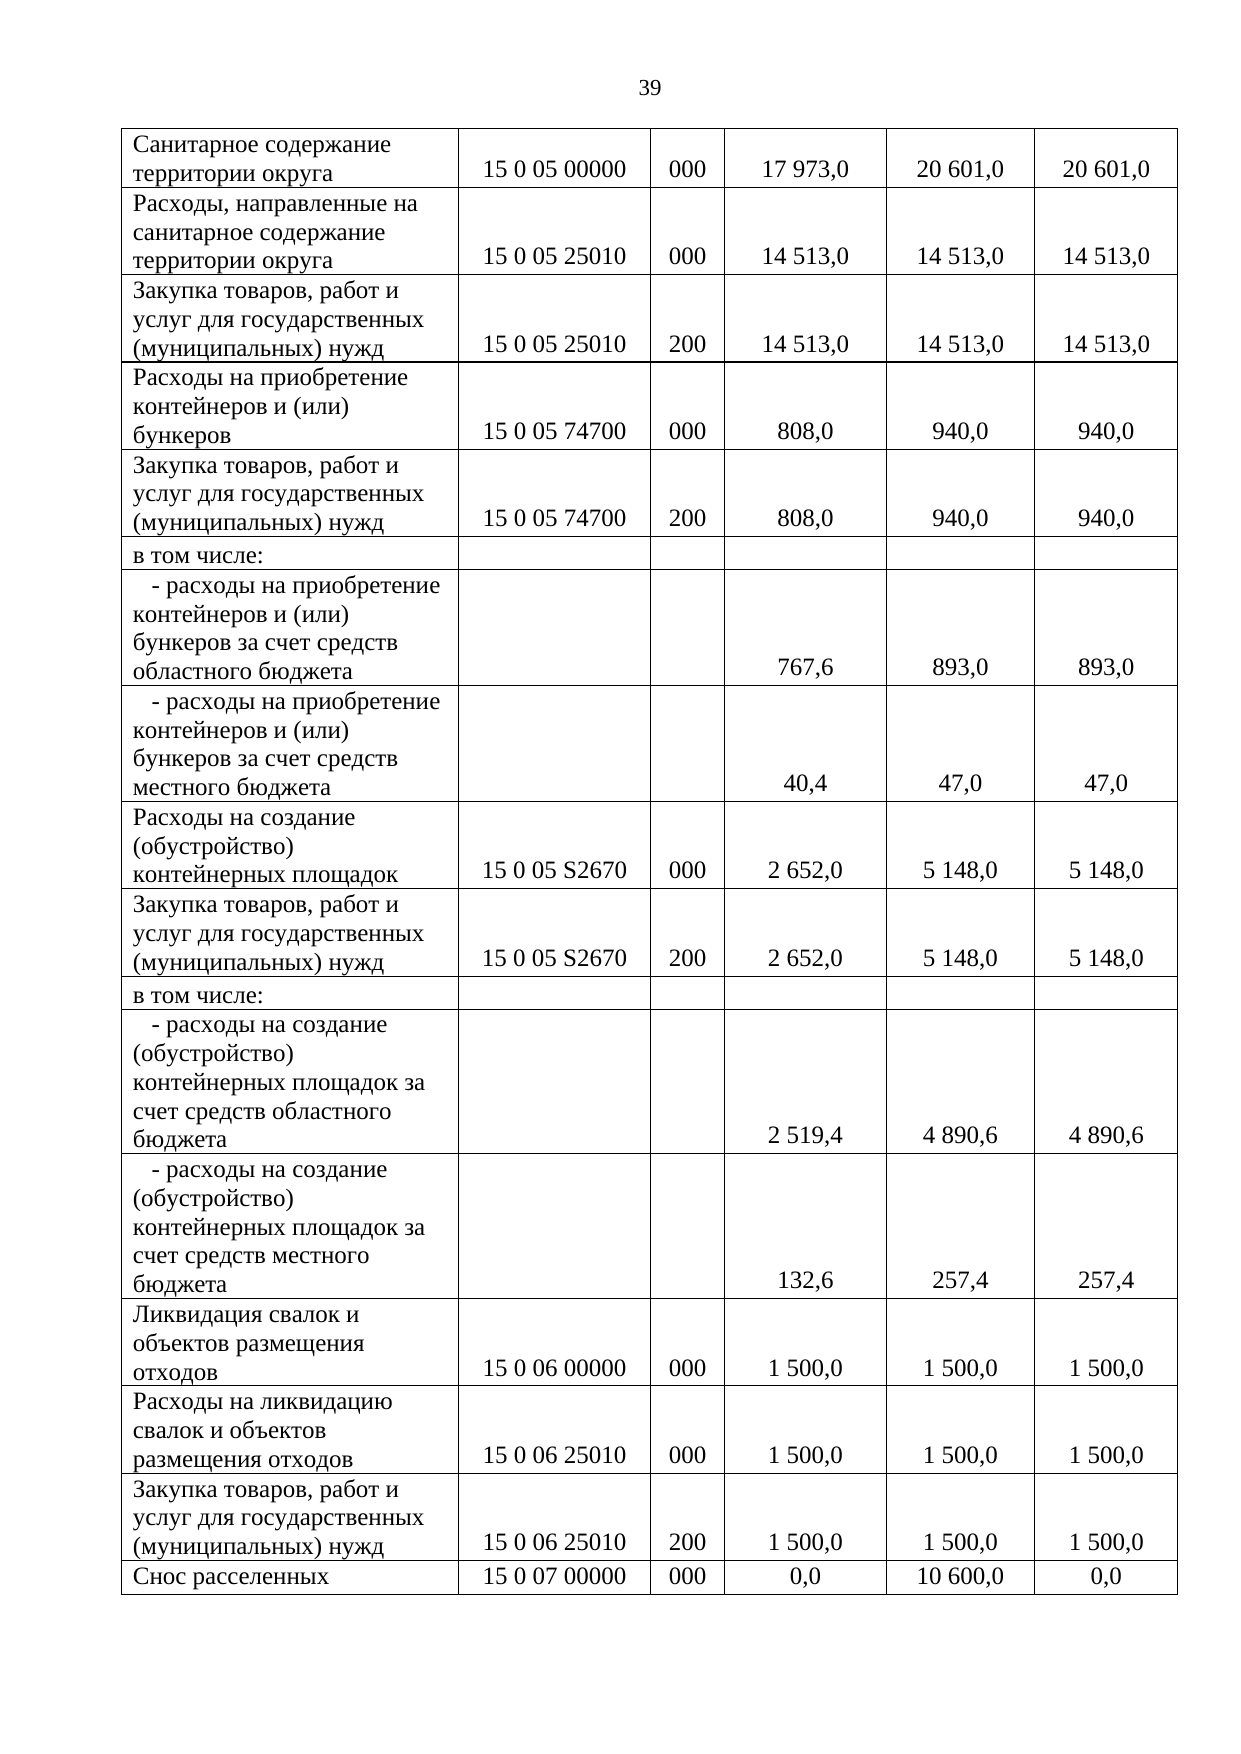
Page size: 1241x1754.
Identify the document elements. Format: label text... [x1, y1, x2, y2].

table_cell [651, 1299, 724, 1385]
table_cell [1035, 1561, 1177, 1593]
table_cell 20 601,0 [887, 129, 1034, 187]
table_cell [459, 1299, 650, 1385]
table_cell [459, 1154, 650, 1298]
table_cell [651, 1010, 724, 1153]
table_cell в том числе: [122, 537, 458, 569]
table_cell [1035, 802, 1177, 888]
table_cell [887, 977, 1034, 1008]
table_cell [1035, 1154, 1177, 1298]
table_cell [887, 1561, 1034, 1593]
table_cell 940,0 [1035, 450, 1177, 536]
table_cell 200 [651, 275, 724, 361]
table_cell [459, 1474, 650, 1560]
table_cell 15 0 05 25010 [459, 188, 650, 274]
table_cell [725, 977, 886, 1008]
table_cell 40,4 [725, 686, 886, 801]
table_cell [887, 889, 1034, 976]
table_cell - расходы на приобретение контейнеров и (или) бункеров за счет средств местного бюджета [122, 686, 458, 801]
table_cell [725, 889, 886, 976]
table_cell [651, 537, 724, 569]
table_cell 14 513,0 [887, 188, 1034, 274]
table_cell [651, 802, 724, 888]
table_cell 15 0 05 25010 [459, 275, 650, 361]
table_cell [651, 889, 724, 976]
table_cell 17 973,0 [725, 129, 886, 187]
table_cell [887, 537, 1034, 569]
table_cell 767,6 [725, 570, 886, 685]
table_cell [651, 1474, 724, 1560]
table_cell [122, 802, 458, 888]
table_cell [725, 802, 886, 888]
table_cell 200 [651, 450, 724, 536]
table_cell 14 513,0 [725, 188, 886, 274]
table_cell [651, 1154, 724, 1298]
table_cell 14 513,0 [887, 275, 1034, 361]
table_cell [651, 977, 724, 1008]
table_cell 000 [651, 129, 724, 187]
table_cell [651, 686, 724, 801]
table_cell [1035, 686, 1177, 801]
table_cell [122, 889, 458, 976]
table_cell 14 513,0 [1035, 188, 1177, 274]
table_cell 808,0 [725, 363, 886, 449]
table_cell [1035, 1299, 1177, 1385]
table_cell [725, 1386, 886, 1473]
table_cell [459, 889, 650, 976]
table_cell 000 [651, 363, 724, 449]
table_cell Санитарное содержание территории округа [122, 129, 458, 187]
table_cell 893,0 [887, 570, 1034, 685]
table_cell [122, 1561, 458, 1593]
table_cell 14 513,0 [1035, 275, 1177, 361]
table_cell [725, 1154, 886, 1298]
table_cell - расходы на приобретение контейнеров и (или) бункеров за счет средств областного бюджета [122, 570, 458, 685]
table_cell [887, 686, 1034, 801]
table_cell 15 0 05 00000 [459, 129, 650, 187]
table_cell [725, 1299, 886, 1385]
table_cell 940,0 [887, 450, 1034, 536]
table_cell [459, 686, 650, 801]
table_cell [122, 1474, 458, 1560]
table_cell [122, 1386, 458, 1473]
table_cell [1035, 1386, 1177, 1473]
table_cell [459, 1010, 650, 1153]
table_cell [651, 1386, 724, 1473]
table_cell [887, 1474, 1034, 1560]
table_cell 000 [651, 188, 724, 274]
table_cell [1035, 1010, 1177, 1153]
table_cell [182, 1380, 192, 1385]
table_cell 14 513,0 [725, 275, 886, 361]
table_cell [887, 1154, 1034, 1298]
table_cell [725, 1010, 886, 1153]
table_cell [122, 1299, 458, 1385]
table_cell [459, 570, 650, 685]
table_cell 15 0 05 74700 [459, 363, 650, 449]
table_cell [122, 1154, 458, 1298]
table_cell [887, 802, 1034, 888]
table_cell 940,0 [887, 363, 1034, 449]
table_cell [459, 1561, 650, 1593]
table_cell 15 0 05 74700 [459, 450, 650, 536]
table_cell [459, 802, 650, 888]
table_cell Закупка товаров, работ и услуг для государственных (муниципальных) нужд [122, 450, 458, 536]
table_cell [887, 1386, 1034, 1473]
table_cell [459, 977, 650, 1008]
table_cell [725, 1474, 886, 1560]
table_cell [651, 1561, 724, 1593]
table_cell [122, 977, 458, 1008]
table_cell 940,0 [1035, 363, 1177, 449]
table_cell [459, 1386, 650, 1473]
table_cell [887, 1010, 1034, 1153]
table_cell 20 601,0 [1035, 129, 1177, 187]
table_cell Закупка товаров, работ и услуг для государственных (муниципальных) нужд [122, 275, 458, 361]
table_cell [651, 570, 724, 685]
table_cell [1035, 537, 1177, 569]
table_cell 893,0 [1035, 570, 1177, 685]
table_cell Расходы, направленные на санитарное содержание территории округа [122, 188, 458, 274]
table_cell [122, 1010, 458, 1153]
table_cell Расходы на приобретение контейнеров и (или) бункеров [122, 363, 458, 449]
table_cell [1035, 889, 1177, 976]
table_cell [725, 537, 886, 569]
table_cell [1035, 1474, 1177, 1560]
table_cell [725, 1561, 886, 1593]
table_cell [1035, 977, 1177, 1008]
table_cell 808,0 [725, 450, 886, 536]
table_cell [459, 537, 650, 569]
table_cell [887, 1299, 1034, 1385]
